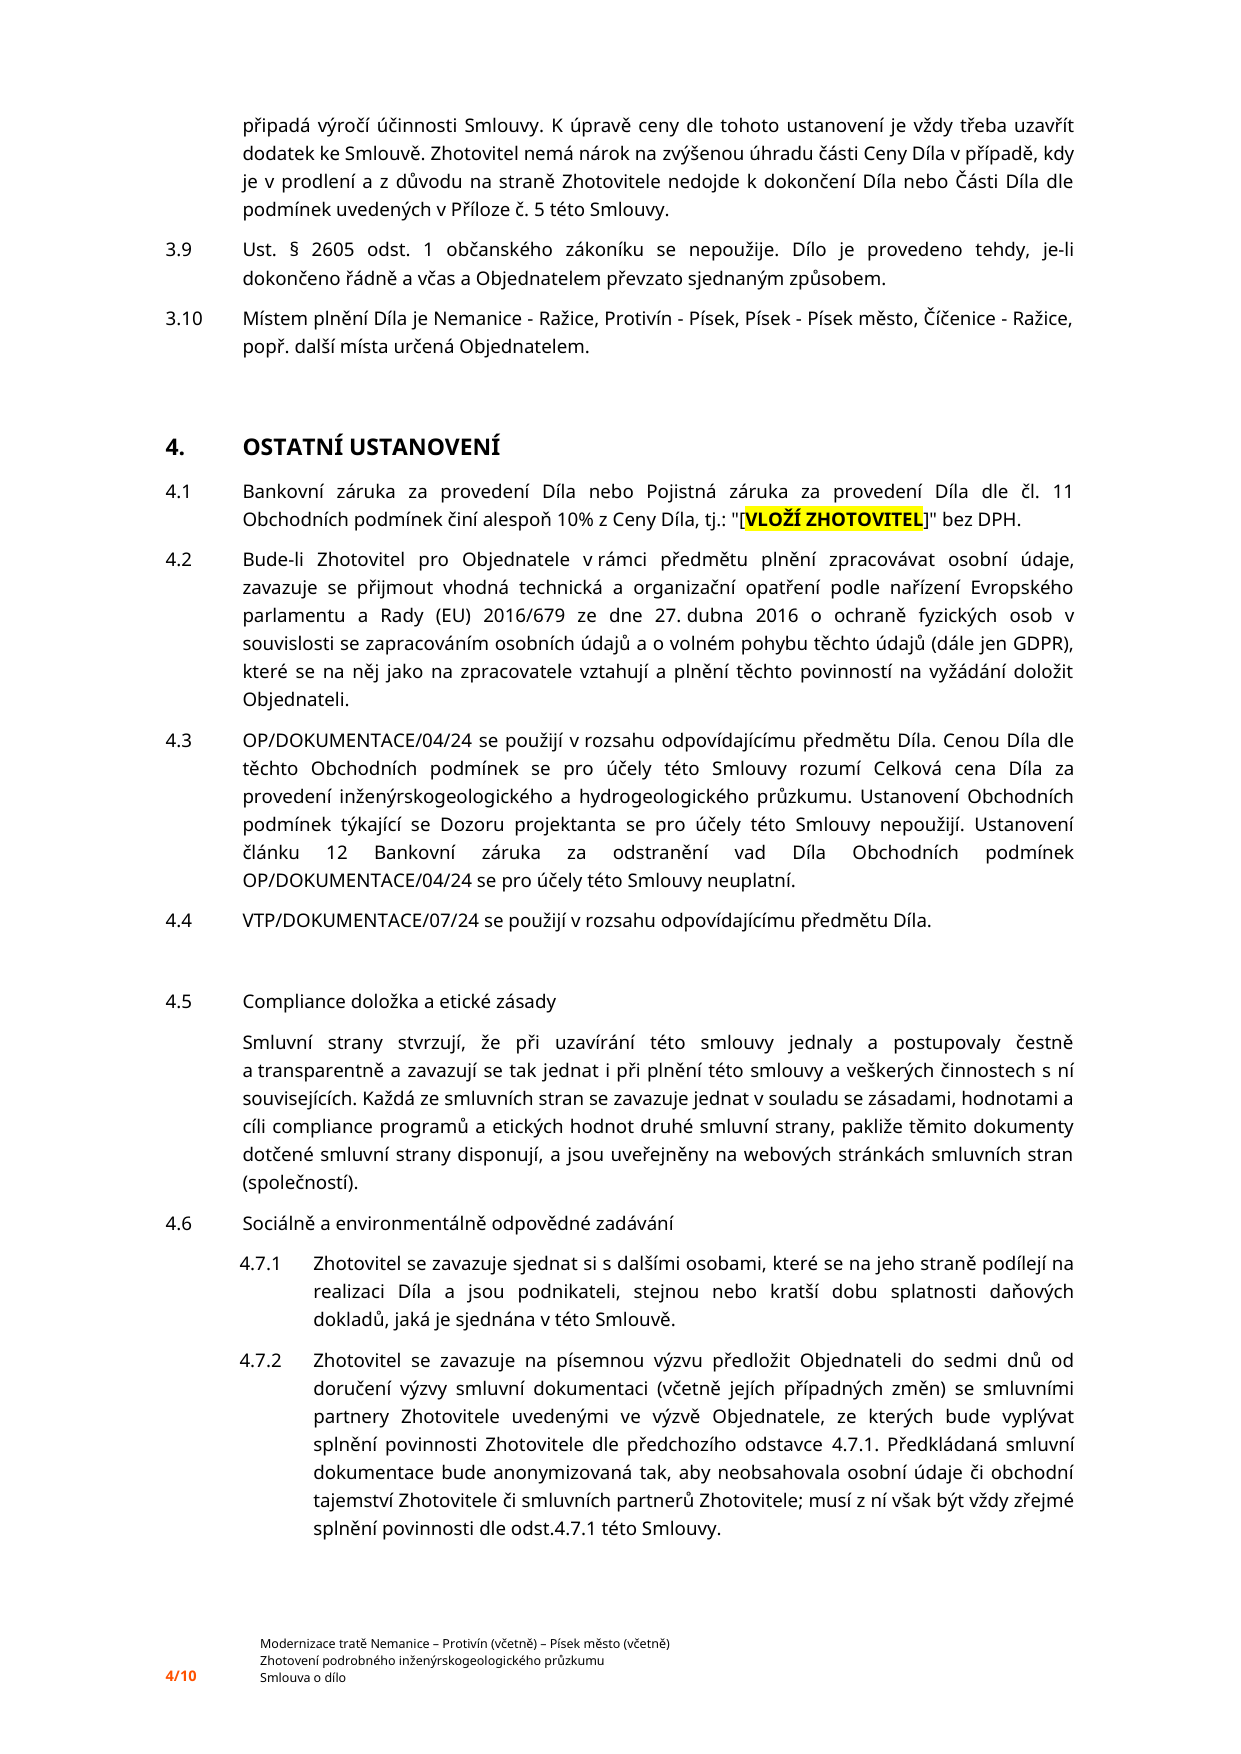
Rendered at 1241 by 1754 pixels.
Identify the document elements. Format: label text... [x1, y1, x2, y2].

text Compliance doložka a etické zásady [165, 989, 1075, 1014]
list Smluvní strany stvrzují, že při uzavírání této smlouvy jednaly a postupovaly čestně a transparentně a zavazují se tak jednat i při plnění této smlouvy a veškerých činnostech s ní souvisejících. Každá ze smluvních stran se zavazuje jednat v souladu se zásadami, hodnotami a cíli compliance programů a etických hodnot druhé smluvní strany, pakliže těmito dokumenty dotčené smluvní strany disponují, a jsou uveřejněny na webových stránkách smluvních stran (společností). [242, 1029, 1075, 1195]
text Bude-li Zhotovitel pro Objednatele v rámci předmětu plnění zpracovávat osobní údaje, zavazuje se přijmout vhodná technická a organizační opatření podle nařízení Evropského parlamentu a Rady (EU) 2016/679 ze dne 27. dubna 2016 o ochraně fyzických osob v souvislosti se zapracováním osobních údajů a o volném pohybu těchto údajů (dále jen GDPR), které se na něj jako na zpracovatele vztahují a plnění těchto povinností na vyžádání doložit Objednateli. [165, 546, 1075, 712]
text VTP/DOKUMENTACE/07/24 se použijí v rozsahu odpovídajícímu předmětu Díla. [165, 908, 1075, 933]
list Zhotovitel se zavazuje na písemnou výzvu předložit Objednateli do sedmi dnů od doručení výzvy smluvní dokumentaci (včetně jejích případných změn) se smluvními partnery Zhotovitele uvedenými ve výzvě Objednatele, ze kterých bude vyplývat splnění povinnosti Zhotovitele dle předchozího odstavce 4.7.1. Předkládaná smluvní dokumentace bude anonymizovaná tak, aby neobsahovala osobní údaje či obchodní tajemství Zhotovitele či smluvních partnerů Zhotovitele; musí z ní však být vždy zřejmé splnění povinnosti dle odst.4.7.1 této Smlouvy. [239, 1347, 1075, 1541]
list Zhotovitel se zavazuje sjednat si s dalšími osobami, které se na jeho straně podílejí na realizaci Díla a jsou podnikateli, stejnou nebo kratší dobu splatnosti daňových dokladů, jaká je sjednána v této Smlouvě. [239, 1250, 1075, 1332]
text Místem plnění Díla je Nemanice - Ražice, Protivín - Písek, Písek - Písek město, Číčenice - Ražice, popř. další místa určená Objednatelem. [165, 305, 1075, 359]
text OSTATNÍ USTANOVENÍ [165, 431, 1075, 462]
text OP/DOKUMENTACE/04/24 se použijí v rozsahu odpovídajícímu předmětu Díla. Cenou Díla dle těchto Obchodních podmínek se pro účely této Smlouvy rozumí Celková cena Díla za provedení inženýrskogeologického a hydrogeologického průzkumu. Ustanovení Obchodních podmínek týkající se Dozoru projektanta se pro účely této Smlouvy nepoužijí. Ustanovení článku 12 Bankovní záruka za odstranění vad Díla Obchodních podmínek OP/DOKUMENTACE/04/24 se pro účely této Smlouvy neuplatní. [165, 727, 1075, 893]
text Sociálně a environmentálně odpovědné zadávání [165, 1210, 1075, 1235]
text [165, 112, 1075, 222]
text Bankovní záruka za provedení Díla nebo Pojistná záruka za provedení Díla dle čl. 11 Obchodních podmínek činí alespoň 10% z Ceny Díla, tj.: "[VLOŽÍ ZHOTOVITEL]" bez DPH. [165, 478, 1075, 531]
text Ust. § 2605 odst. 1 občanského zákoníku se nepoužije. Dílo je provedeno tehdy, je-li dokončeno řádně a včas a Objednatelem převzato sjednaným způsobem. [165, 237, 1075, 290]
